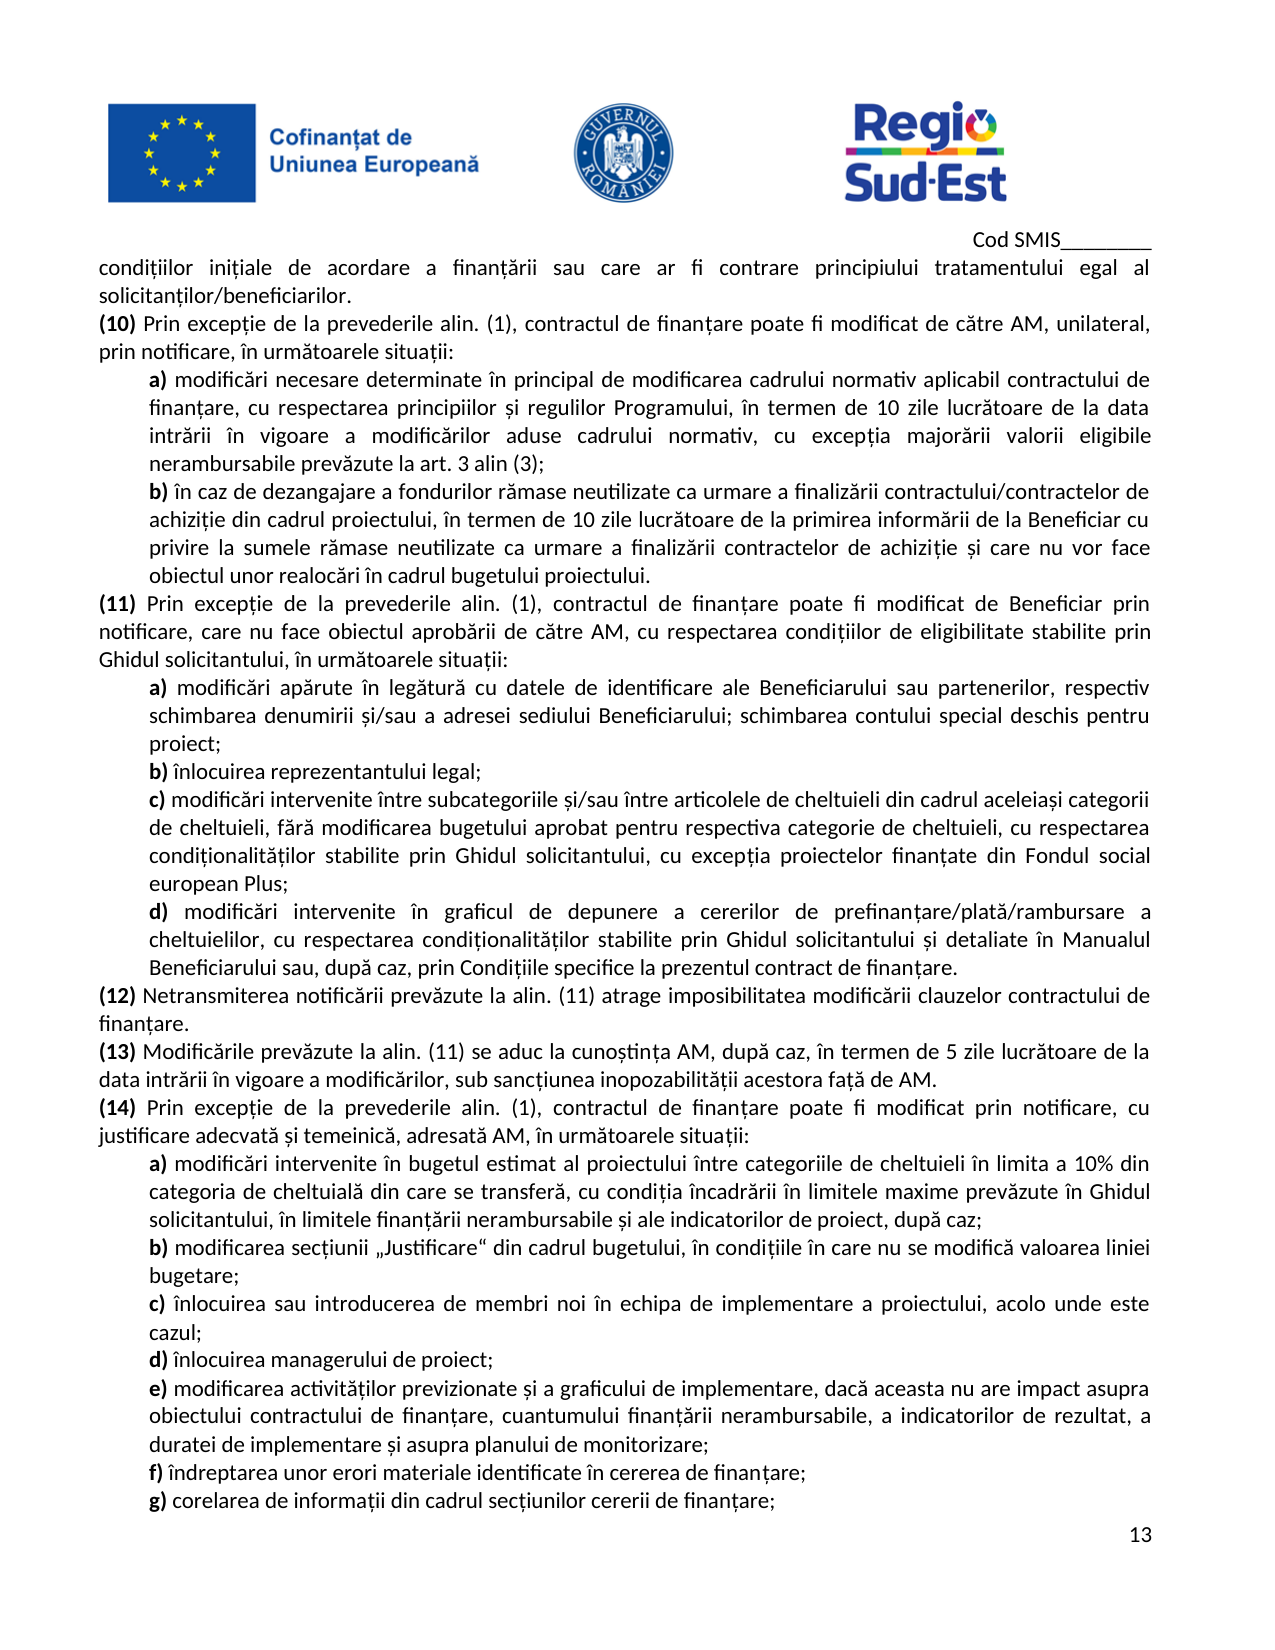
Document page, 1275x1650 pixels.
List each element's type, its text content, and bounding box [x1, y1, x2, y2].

text (10) Prin excepţie de la prevederile alin. (1), contractul de finanţare poate fi modificat de către AM, unilateral, prin notificare, în următoarele situaţii: [98, 309, 1152, 365]
text (13) Modificările prevăzute la alin. (11) se aduc la cunoştinţa AM, după caz, în termen de 5 zile lucrătoare de la data intrării în vigoare a modificărilor, sub sancţiunea inopozabilităţii acestora faţă de AM. [98, 1037, 1152, 1093]
text b) în caz de dezangajare a fondurilor rămase neutilizate ca urmare a finalizării contractului/contractelor de achiziţie din cadrul proiectului, în termen de 10 zile lucrătoare de la primirea informării de la Beneficiar cu privire la sumele rămase neutilizate ca urmare a finalizării contractelor de achiziţie şi care nu vor face obiectul unor realocări în cadrul bugetului proiectului. [149, 477, 1152, 589]
text (12) Netransmiterea notificării prevăzute la alin. (11) atrage imposibilitatea modificării clauzelor contractului de finanţare. [98, 981, 1152, 1037]
text g) corelarea de informaţii din cadrul secţiunilor cererii de finanţare; [149, 1486, 1152, 1514]
text (14) Prin excepţie de la prevederile alin. (1), contractul de finanţare poate fi modificat prin notificare, cu justificare adecvată şi temeinică, adresată AM, în următoarele situaţii: [98, 1093, 1152, 1149]
text (11) Prin excepţie de la prevederile alin. (1), contractul de finanţare poate fi modificat de Beneficiar prin notificare, care nu face obiectul aprobării de către AM, cu respectarea condiţiilor de eligibilitate stabilite prin Ghidul solicitantului, în următoarele situaţii: [98, 589, 1152, 673]
text a) modificări necesare determinate în principal de modificarea cadrului normativ aplicabil contractului de finanţare, cu respectarea principiilor şi regulilor Programului, în termen de 10 zile lucrătoare de la data intrării în vigoare a modificărilor aduse cadrului normativ, cu excepţia majorării valorii eligibile nerambursabile prevăzute la art. 3 alin (3); [149, 365, 1152, 477]
text d) înlocuirea managerului de proiect; [149, 1346, 1152, 1374]
text c) modificări intervenite între subcategoriile şi/sau între articolele de cheltuieli din cadrul aceleiaşi categorii de cheltuieli, fără modificarea bugetului aprobat pentru respectiva categorie de cheltuieli, cu respectarea condiţionalităţilor stabilite prin Ghidul solicitantului, cu excepţia proiectelor finanţate din Fondul social european Plus; [149, 785, 1152, 897]
text a) modificări intervenite în bugetul estimat al proiectului între categoriile de cheltuieli în limita a 10% din categoria de cheltuială din care se transferă, cu condiţia încadrării în limitele maxime prevăzute în Ghidul solicitantului, în limitele finanţării nerambursabile şi ale indicatorilor de proiect, după caz; [149, 1149, 1152, 1233]
text b) modificarea secţiunii „Justificare“ din cadrul bugetului, în condiţiile în care nu se modifică valoarea liniei bugetare; [149, 1233, 1152, 1289]
text a) modificări apărute în legătură cu datele de identificare ale Beneficiarului sau partenerilor, respectiv schimbarea denumirii şi/sau a adresei sediului Beneficiarului; schimbarea contului special deschis pentru proiect; [149, 673, 1152, 757]
text e) modificarea activităţilor previzionate şi a graficului de implementare, dacă aceasta nu are impact asupra obiectului contractului de finanţare, cuantumului finanţării nerambursabile, a indicatorilor de rezultat, a duratei de implementare şi asupra planului de monitorizare; [149, 1374, 1152, 1458]
picture [75, 73, 1040, 225]
text b) înlocuirea reprezentantului legal; [149, 757, 1152, 785]
text d) modificări intervenite în graficul de depunere a cererilor de prefinanţare/plată/rambursare a cheltuielilor, cu respectarea condiţionalităţilor stabilite prin Ghidul solicitantului şi detaliate în Manualul Beneficiarului sau, după caz, prin Condiţiile specifice la prezentul contract de finanţare. [149, 897, 1152, 981]
text c) înlocuirea sau introducerea de membri noi în echipa de implementare a proiectului, acolo unde este cazul; [149, 1289, 1152, 1346]
text f) îndreptarea unor erori materiale identificate în cererea de finanţare; [149, 1458, 1152, 1486]
